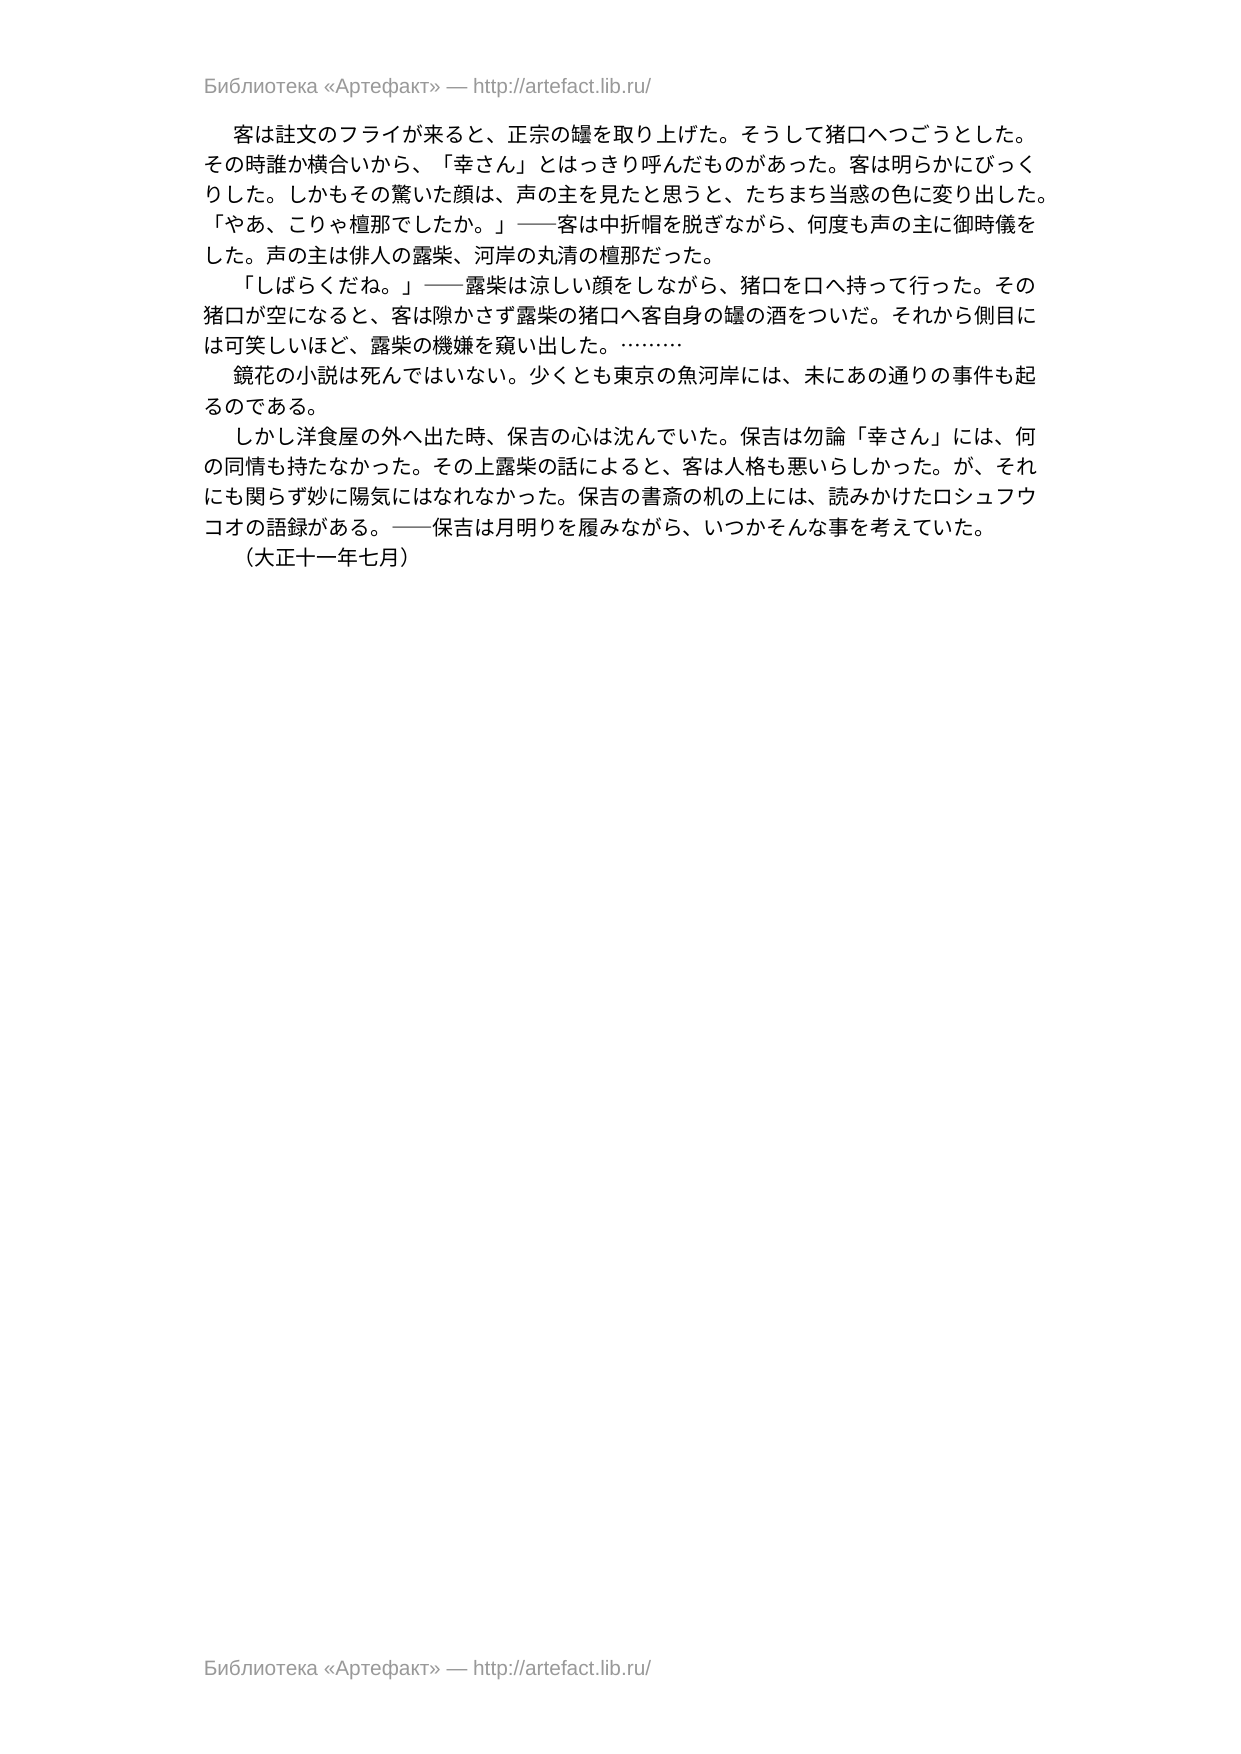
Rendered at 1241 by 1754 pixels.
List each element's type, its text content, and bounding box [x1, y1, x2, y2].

text 客は註文のフライが来ると、正宗の罎を取り上げた。そうして猪口ヘつごうとした。その時誰か横合いから、「幸さん」とはっきり呼んだものがあった。客は明らかにびっくりした。しかもその驚いた顔は、声の主を見たと思うと、たちまち当惑の色に変り出した。「やあ、こりゃ檀那でしたか。」――客は中折帽を脱ぎながら、何度も声の主に御時儀をした。声の主は俳人の露柴、河岸の丸清の檀那だった。 [203, 118, 1037, 269]
text 鏡花の小説は死んではいない。少くとも東京の魚河岸には、未にあの通りの事件も起るのである。 [203, 360, 1037, 420]
text （大正十一年七月） [203, 541, 1037, 571]
text しかし洋食屋の外へ出た時、保吉の心は沈んでいた。保吉は勿論「幸さん」には、何の同情も持たなかった。その上露柴の話によると、客は人格も悪いらしかった。が、それにも関らず妙に陽気にはなれなかった。保吉の書斎の机の上には、読みかけたロシュフウコオの語録がある。――保吉は月明りを履みながら、いつかそんな事を考えていた。 [203, 420, 1037, 541]
text 「しばらくだね。」――露柴は涼しい顔をしながら、猪口を口へ持って行った。その猪口が空になると、客は隙かさず露柴の猪口へ客自身の罎の酒をついだ。それから側目には可笑しいほど、露柴の機嫌を窺い出した。……… [203, 269, 1037, 360]
